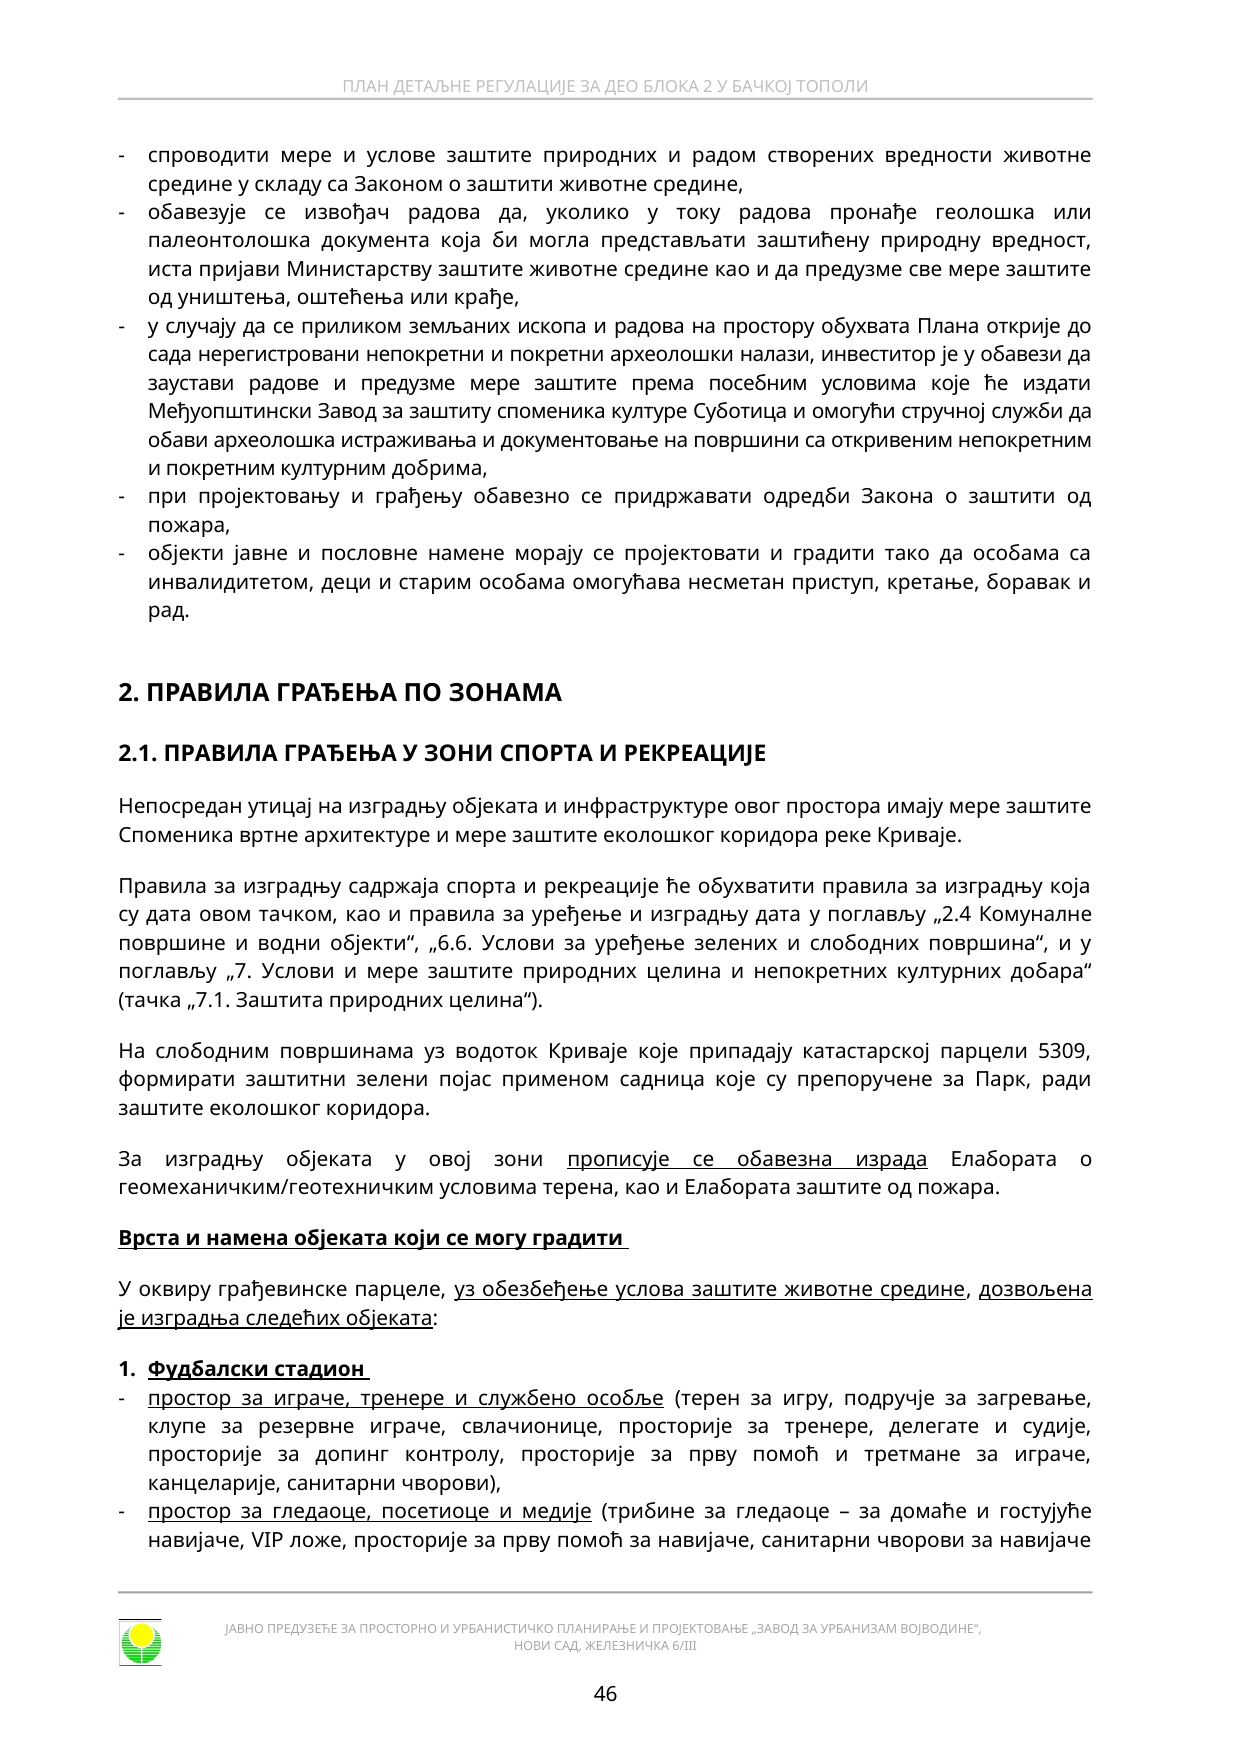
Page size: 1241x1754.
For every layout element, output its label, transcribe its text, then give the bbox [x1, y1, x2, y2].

text Непосредан утицај на изградњу објеката и инфраструктуре овог простора имају мере заштите Споменика вртне архитектуре и мере заштите еколошког коридора реке Криваје. [118, 791, 1092, 848]
subtitle 2.1. ПРАВИЛА ГРАЂЕЊА У ЗОНИ СПОРТА И РЕКРЕАЦИЈЕ [118, 737, 1092, 769]
text За изградњу објеката у овој зони прописује се обавезна израда Елабората о геомеханичким/геотехничким условима терена, као и Елабората заштите од пожара. [118, 1144, 1092, 1201]
list обавезује се извођач радова да, уколико у току радова пронађе геолошка или палеонтолошка документа која би могла представљати заштићену природну вредност, иста пријави Министарству заштите животне средине као и да предузме све мере заштите од уништења, оштећења или крађе, [118, 197, 1092, 311]
list објекти јавне и пословне намене морају се пројектовати и градити тако да особама са инвалидитетом, деци и старим особама омогућава несметан приступ, кретање, боравак и рад. [118, 538, 1092, 624]
list при пројектовању и грађењу обавезно се придржавати одредби Закона о заштити од пожара, [118, 482, 1092, 538]
text На слободним површинама уз водоток Криваје које припадају катастарској парцели 5309, формирати заштитни зелени појас применом садница које су препоручене за Парк, ради заштите еколошког коридора. [118, 1036, 1092, 1121]
list Фудбалски стадион [118, 1354, 1092, 1383]
picture [117, 1619, 161, 1663]
subtitle 2. ПРАВИЛА ГРАЂЕЊА ПО ЗОНАМА [118, 675, 1092, 709]
list спроводити мере и услове заштите природних и радом створених вредности животне средине у складу са Законом о заштити животне средине, [118, 140, 1092, 197]
text Врста и намена објеката који се могу градити [118, 1223, 1092, 1252]
text - простор за играче, тренере и службено особље (терен за игру, подручје за загревање, клупе за резервне играче, свлачионице, просторије за тренере, делегате и судије, просторије за допинг контролу, просторије за прву помоћ и третмане за играче, канцеларије, санитарни чворови), [118, 1383, 1092, 1496]
text У оквиру грађевинске парцеле, уз обезбеђење услова заштите животне средине, дозвољена је изградња следећих објеката: [118, 1274, 1092, 1331]
text Правила за изградњу садржаја спорта и рекреације ће обухватити правила за изградњу која су дата овом тачком, као и правила за уређење и изградњу дата у поглављу „2.4 Комуналне површине и водни објекти“, „6.6. Услови за уређење зелених и слободних површина“, и у поглављу „7. Услови и мере заштите природних целина и непокретних културних добара“ (тачка „7.1. Заштита природних целина“). [118, 871, 1092, 1013]
list у случају да се приликом земљаних ископа и радова на простору обухвата Плана открије до сада нерегистровани непокретни и покретни археолошки налази, инвеститор је у обавези да заустави радове и предузме мере заштите према посебним условима које ће издати Међуопштински Завод за заштиту споменика културе Суботица и омогући стручној служби да обави археолошка истраживања и документовање на површини са откривеним непокретним и покретним културним добрима, [118, 311, 1092, 482]
